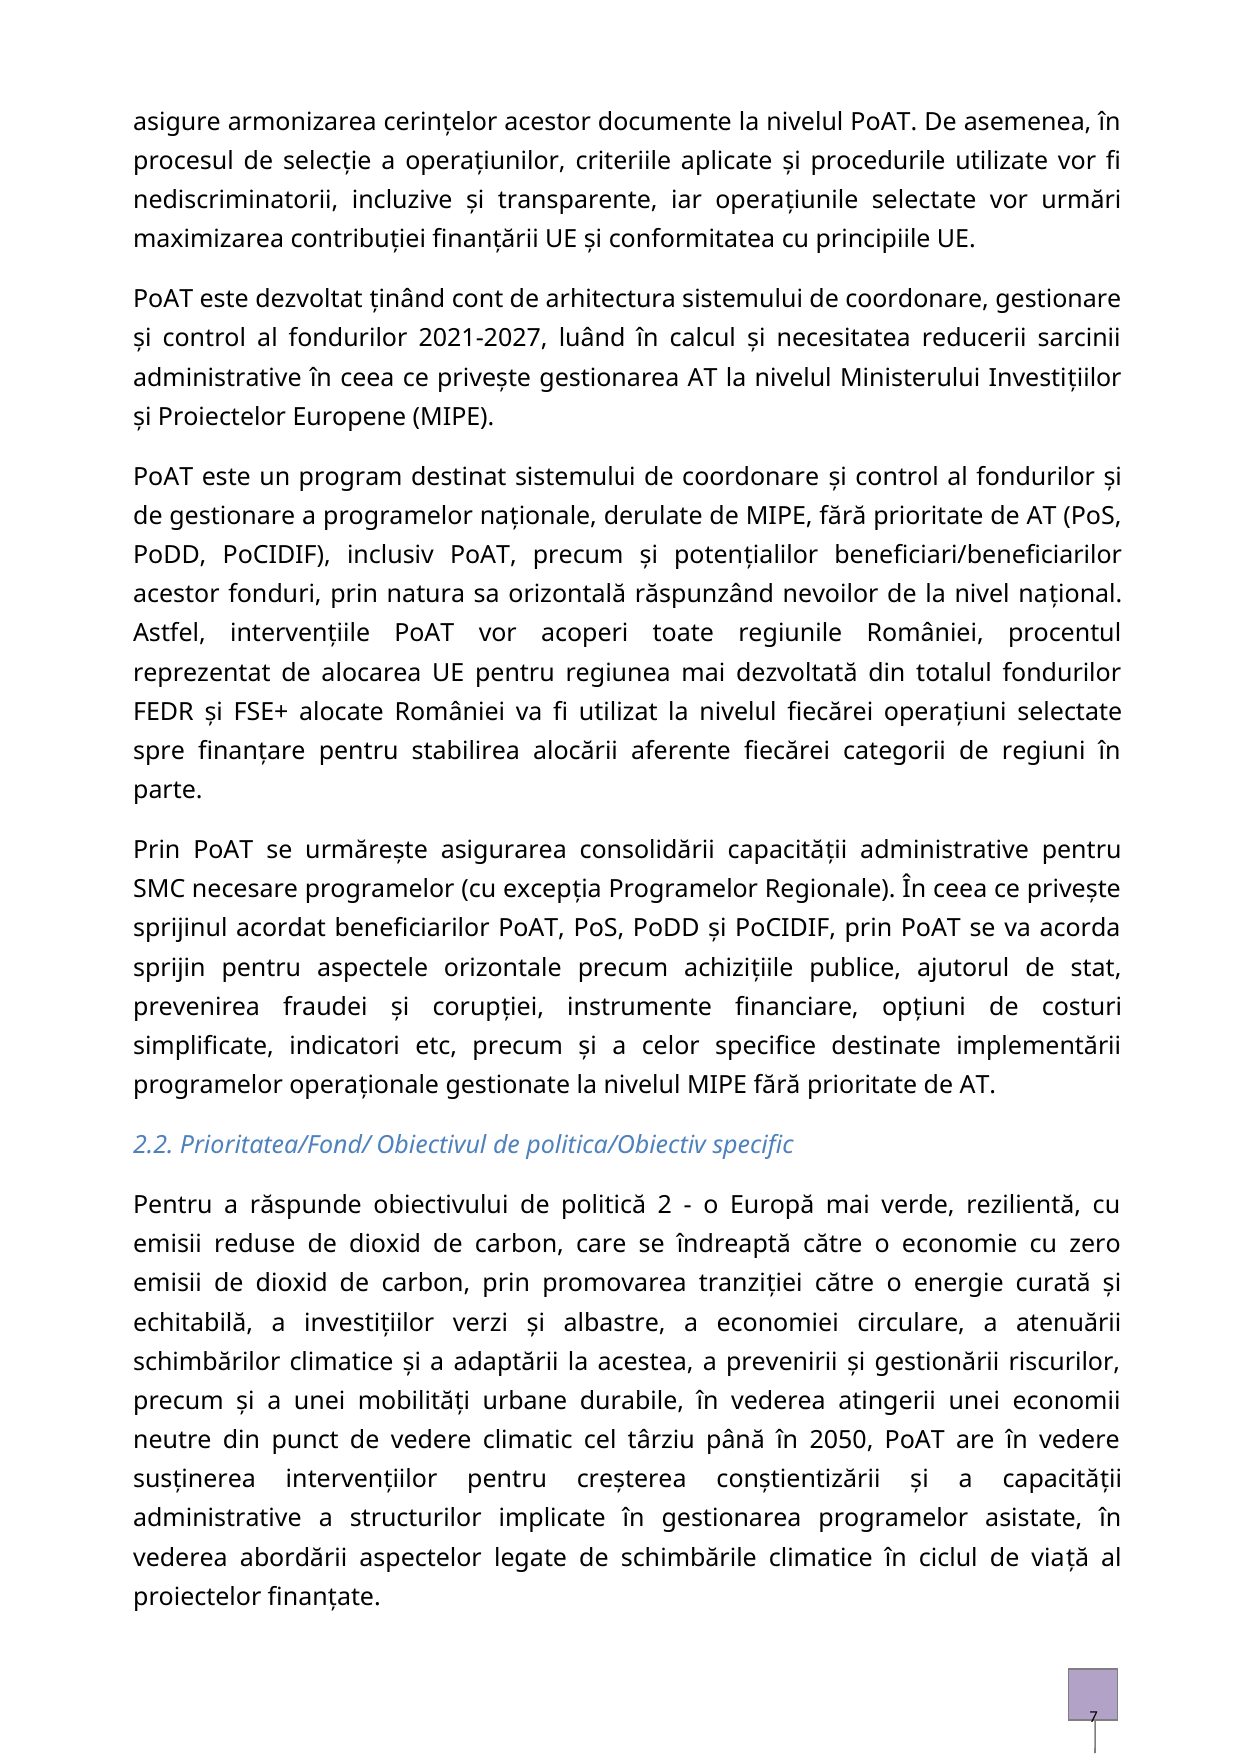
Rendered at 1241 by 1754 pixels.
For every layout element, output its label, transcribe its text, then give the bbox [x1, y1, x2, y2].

text Pentru a răspunde obiectivului de politică 2 - o Europă mai verde, rezilientă, cu emisii reduse de dioxid de carbon, care se îndreaptă către o economie cu zero emisii de dioxid de carbon, prin promovarea tranziției către o energie curată și echitabilă, a investițiilor verzi și albastre, a economiei circulare, a atenuării schimbărilor climatice și a adaptării la acestea, a prevenirii și gestionării riscurilor, precum și a unei mobilități urbane durabile, în vederea atingerii unei economii neutre din punct de vedere climatic cel târziu până în 2050, PoAT are în vedere susținerea intervențiilor pentru creșterea conștientizării și a capacității administrative a structurilor implicate în gestionarea programelor asistate, în vederea abordării aspectelor legate de schimbările climatice în ciclul de viață al proiectelor finanțate. [133, 1187, 1122, 1612]
text PoAT este dezvoltat ținând cont de arhitectura sistemului de coordonare, gestionare şi control al fondurilor 2021-2027, luând în calcul și necesitatea reducerii sarcinii administrative în ceea ce privește gestionarea AT la nivelul Ministerului Investițiilor și Proiectelor Europene (MIPE). [133, 281, 1122, 432]
text 2.2. Prioritatea/Fond/ Obiectivul de politica/Obiectiv specific [133, 1127, 1122, 1161]
text PoAT este un program destinat sistemului de coordonare şi control al fondurilor și de gestionare a programelor naționale, derulate de MIPE, fără prioritate de AT (PoS, PoDD, PoCIDIF), inclusiv PoAT, precum și potențialilor beneficiari/beneficiarilor acestor fonduri, prin natura sa orizontală răspunzând nevoilor de la nivel național. Astfel, intervenţiile PoAT vor acoperi toate regiunile României, procentul reprezentat de alocarea UE pentru regiunea mai dezvoltată din totalul fondurilor FEDR și FSE+ alocate României va fi utilizat la nivelul fiecărei operațiuni selectate spre finanțare pentru stabilirea alocării aferente fiecărei categorii de regiuni în parte. [133, 458, 1122, 806]
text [133, 103, 1122, 255]
text Prin PoAT se urmărește asigurarea consolidării capacității administrative pentru SMC necesare programelor (cu excepția Programelor Regionale). În ceea ce privește sprijinul acordat beneficiarilor PoAT, PoS, PoDD și PoCIDIF, prin PoAT se va acorda sprijin pentru aspectele orizontale precum achizițiile publice, ajutorul de stat, prevenirea fraudei și corupției, instrumente financiare, opțiuni de costuri simplificate, indicatori etc, precum și a celor specifice destinate implementării programelor operaționale gestionate la nivelul MIPE fără prioritate de AT. [133, 832, 1122, 1101]
